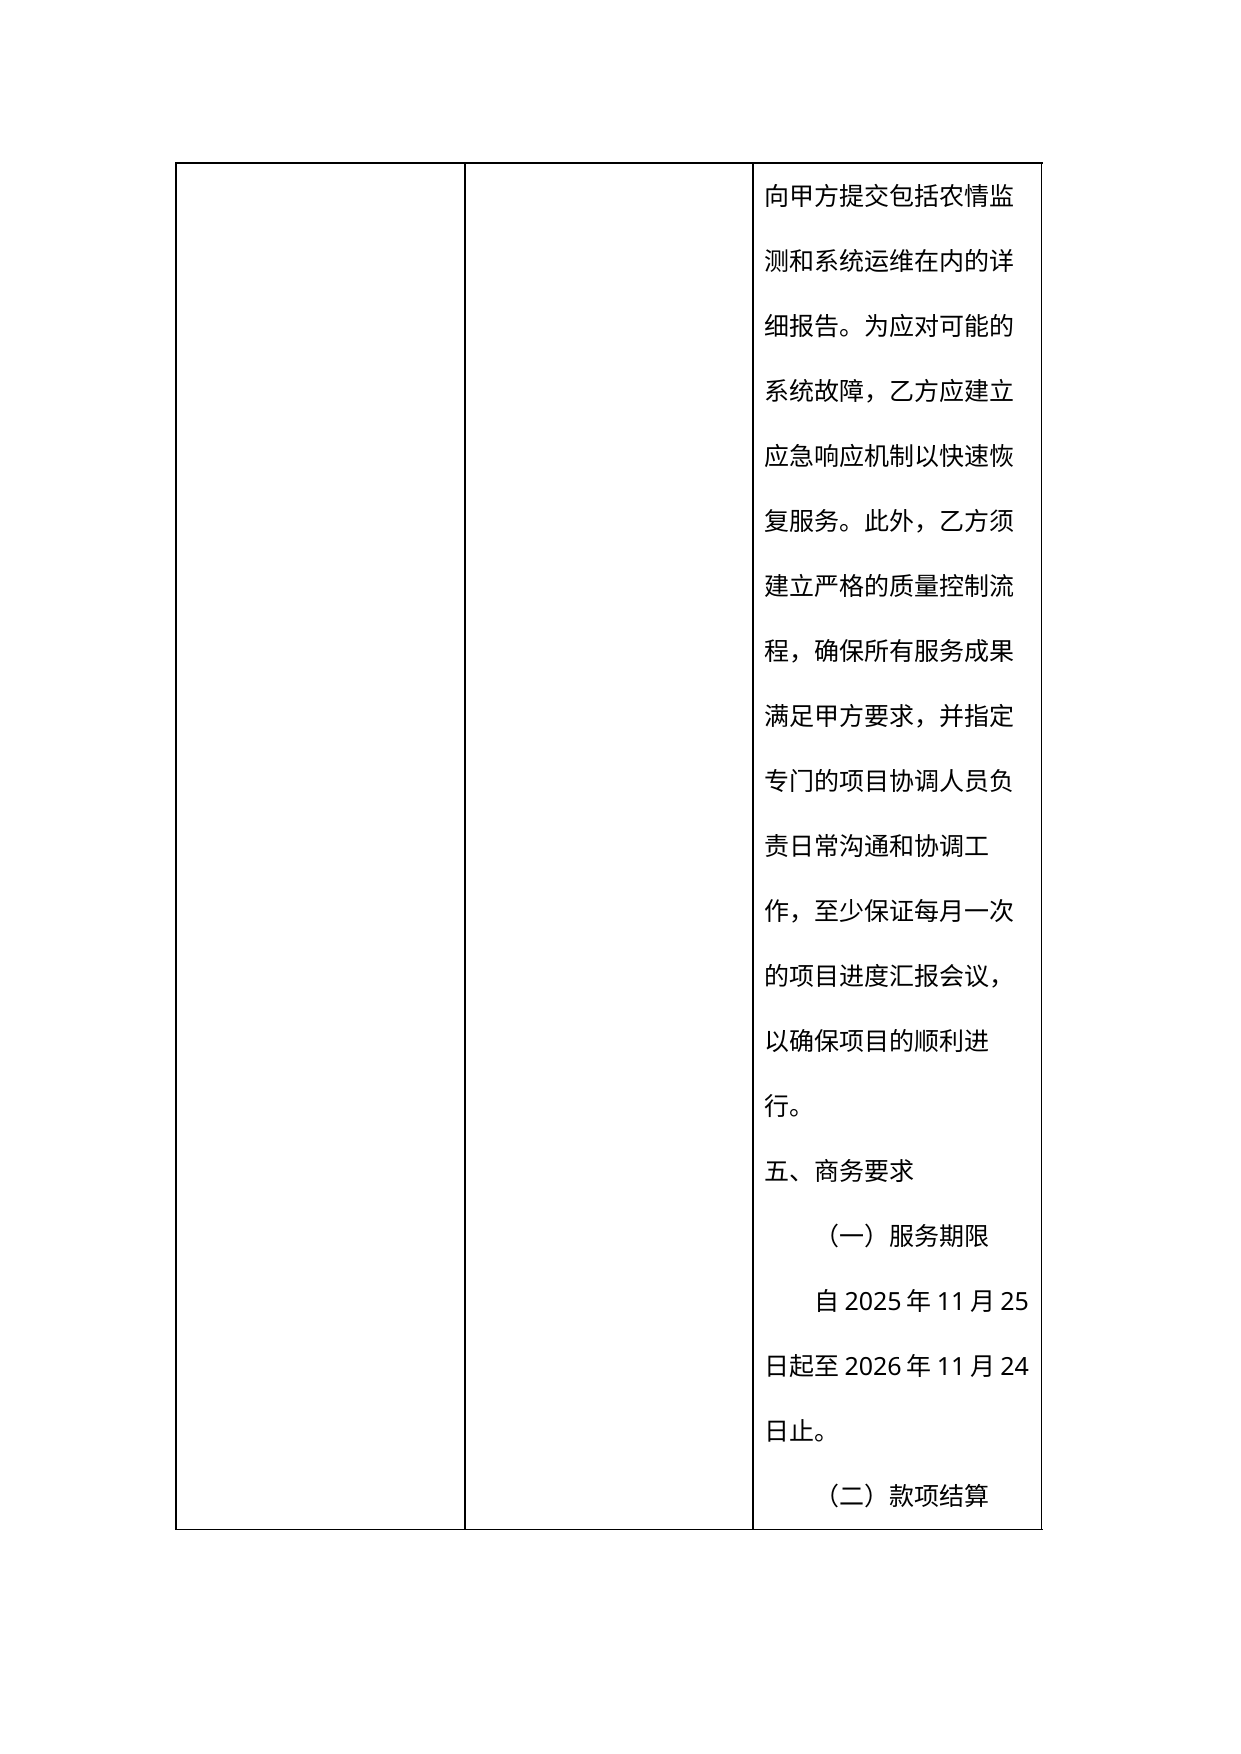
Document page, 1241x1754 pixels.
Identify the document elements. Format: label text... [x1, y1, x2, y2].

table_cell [754, 164, 1041, 1528]
table_cell [466, 164, 752, 1528]
table_cell 1 [177, 164, 464, 1528]
